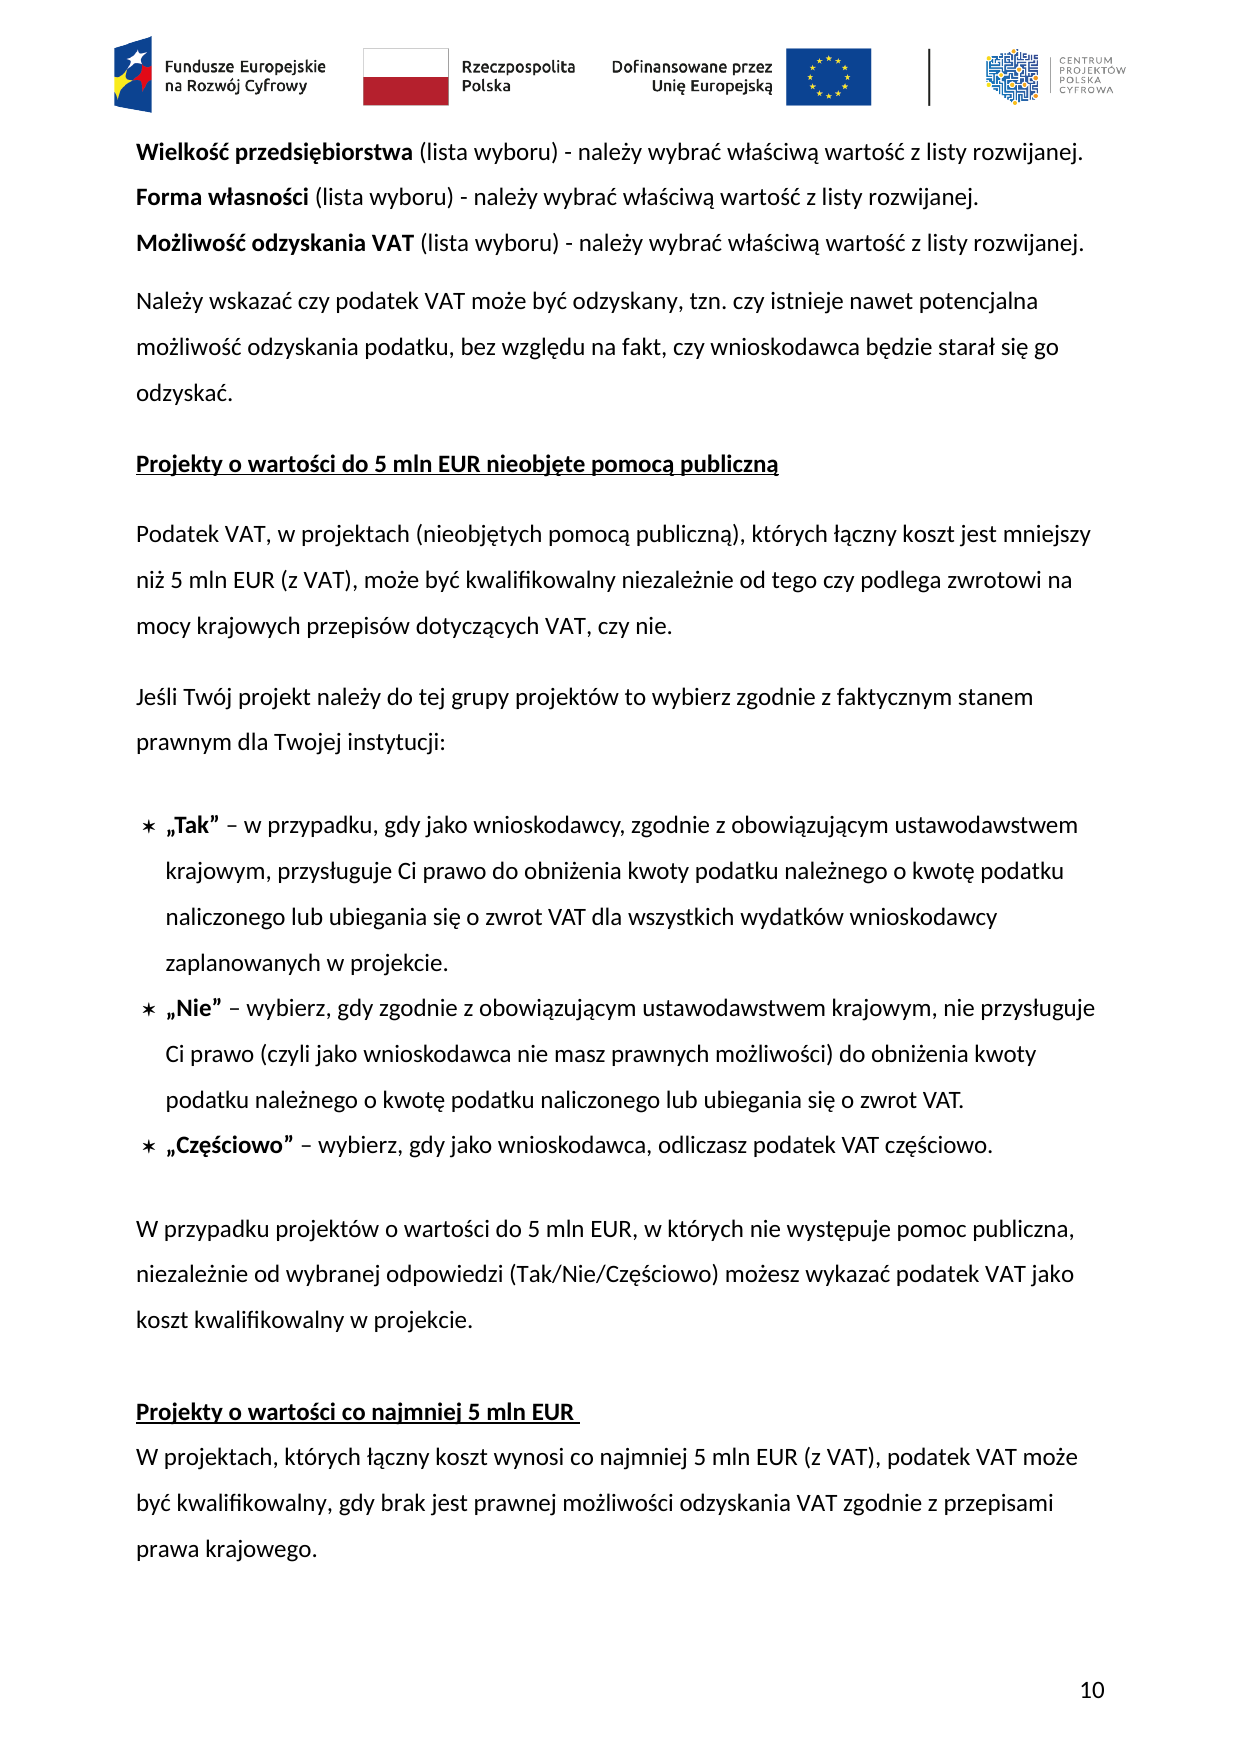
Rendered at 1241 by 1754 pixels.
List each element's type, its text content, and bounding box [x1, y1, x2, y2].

text Możliwość odzyskania VAT (lista wyboru) - należy wybrać właściwą wartość z listy rozwijanej. [136, 227, 1104, 258]
list Podatek VAT, w projektach (nieobjętych pomocą publiczną), których łączny koszt jest mniejszy niż 5 mln EUR (z VAT), może być kwalifikowalny niezależnie od tego czy podlega zwrotowi na mocy krajowych przepisów dotyczących VAT, czy nie. [136, 518, 1104, 640]
list W projektach, których łączny koszt wynosi co najmniej 5 mln EUR (z VAT), podatek VAT może być kwalifikowalny, gdy brak jest prawnej możliwości odzyskania VAT zgodnie z przepisami prawa krajowego. [136, 1442, 1104, 1563]
list Projekty o wartości do 5 mln EUR nieobjęte pomocą publiczną [136, 448, 1104, 478]
text Forma własności (lista wyboru) - należy wybrać właściwą wartość z listy rozwijanej. [136, 182, 1104, 212]
list W przypadku projektów o wartości do 5 mln EUR, w których nie występuje pomoc publiczna, niezależnie od wybranej odpowiedzi (Tak/Nie/Częściowo) możesz wykazać podatek VAT jako koszt kwalifikowalny w projekcie. [136, 1213, 1104, 1335]
text „Częściowo” – wybierz, gdy jako wnioskodawca, odliczasz podatek VAT częściowo. [143, 1130, 1104, 1160]
text „Nie” – wybierz, gdy zgodnie z obowiązującym ustawodawstwem krajowym, nie przysługuje Ci prawo (czyli jako wnioskodawca nie masz prawnych możliwości) do obniżenia kwoty podatku należnego o kwotę podatku naliczonego lub ubiegania się o zwrot VAT. [143, 992, 1104, 1114]
list Jeśli Twój projekt należy do tej grupy projektów to wybierz zgodnie z faktycznym stanem prawnym dla Twojej instytucji: [136, 681, 1104, 757]
text „Tak” – w przypadku, gdy jako wnioskodawcy, zgodnie z obowiązującym ustawodawstwem krajowym, przysługuje Ci prawo do obniżenia kwoty podatku należnego o kwotę podatku naliczonego lub ubiegania się o zwrot VAT dla wszystkich wydatków wnioskodawcy zaplanowanych w projekcie. [143, 809, 1104, 977]
picture [114, 36, 1126, 113]
list Projekty o wartości co najmniej 5 mln EUR [136, 1396, 1104, 1426]
text Wielkość przedsiębiorstwa (lista wyboru) - należy wybrać właściwą wartość z listy rozwijanej. [136, 136, 1104, 166]
text Należy wskazać czy podatek VAT może być odzyskany, tzn. czy istnieje nawet potencjalna możliwość odzyskania podatku, bez względu na fakt, czy wnioskodawca będzie starał się go odzyskać. [136, 286, 1104, 407]
